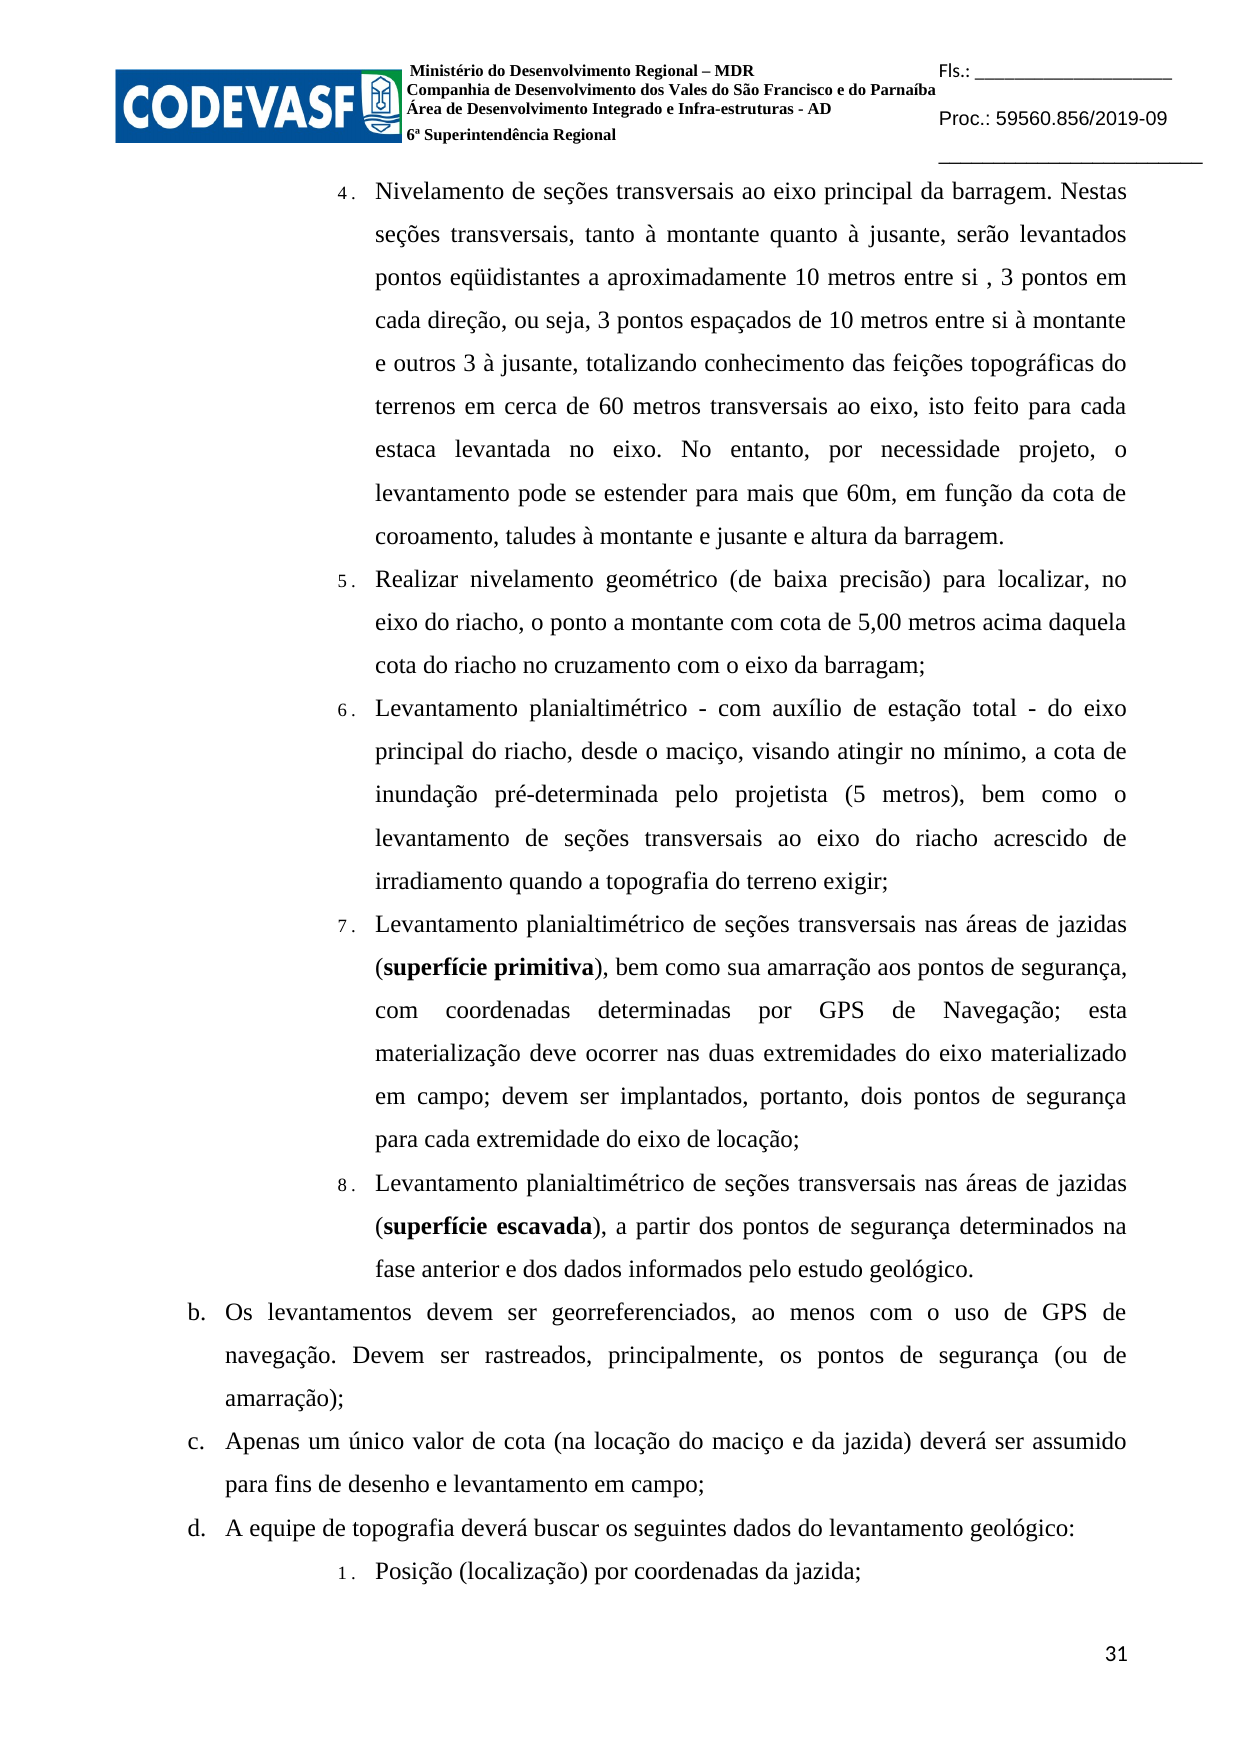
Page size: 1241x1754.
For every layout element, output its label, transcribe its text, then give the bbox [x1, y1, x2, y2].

list Levantamento planialtimétrico - com auxílio de estação total - do eixo principal do riacho, desde o maciço, visando atingir no mínimo, a cota de inundação pré-determinada pelo projetista (5 metros), bem como o levantamento de seções transversais ao eixo do riacho acrescido de irradiamento quando a topografia do terreno exigir; [337, 693, 1128, 894]
list Nivelamento de seções transversais ao eixo principal da barragem. Nestas seções transversais, tanto à montante quanto à jusante, serão levantados pontos eqüidistantes a aproximadamente entre si , 3 pontos em cada direção, ou seja, 3 pontos espaçados de entre si à montante e outros 3 à jusante, totalizando conhecimento das feições topográficas do terrenos em cerca de transversais ao eixo, isto feito para cada estaca levantada no eixo. No entanto, por necessidade projeto, o levantamento pode se estender para mais que 60m, em função da cota de coroamento, taludes à montante e jusante e altura da barragem. [337, 150, 1128, 549]
list Posição (localização) por coordenadas da jazida; [337, 1556, 1128, 1584]
list Levantamento planialtimétrico de seções transversais nas áreas de jazidas (superfície primitiva), bem como sua amarração aos pontos de segurança, com coordenadas determinadas por GPS de Navegação; esta materialização deve ocorrer nas duas extremidades do eixo materializado em campo; devem ser implantados, portanto, dois pontos de segurança para cada extremidade do eixo de locação; [337, 909, 1128, 1153]
list Apenas um único valor de cota (na locação do maciço e da jazida) deverá ser assumido para fins de desenho e levantamento em campo; [187, 1426, 1128, 1498]
list A equipe de topografia deverá buscar os seguintes dados do levantamento geológico: [187, 1513, 1128, 1541]
picture [115, 69, 402, 143]
list Realizar nivelamento geométrico (de baixa precisão) para localizar, no eixo do riacho, o ponto a montante com cota de 5,00 metros acima daquela cota do riacho no cruzamento com o eixo da barragam; [337, 564, 1128, 679]
list Levantamento planialtimétrico de seções transversais nas áreas de jazidas (superfície escavada), a partir dos pontos de segurança determinados na fase anterior e dos dados informados pelo estudo geológico. [337, 1168, 1128, 1283]
list Os levantamentos devem ser georreferenciados, ao menos com o uso de GPS de navegação. Devem ser rastreados, principalmente, os pontos de segurança (ou de amarração); [187, 1297, 1128, 1412]
